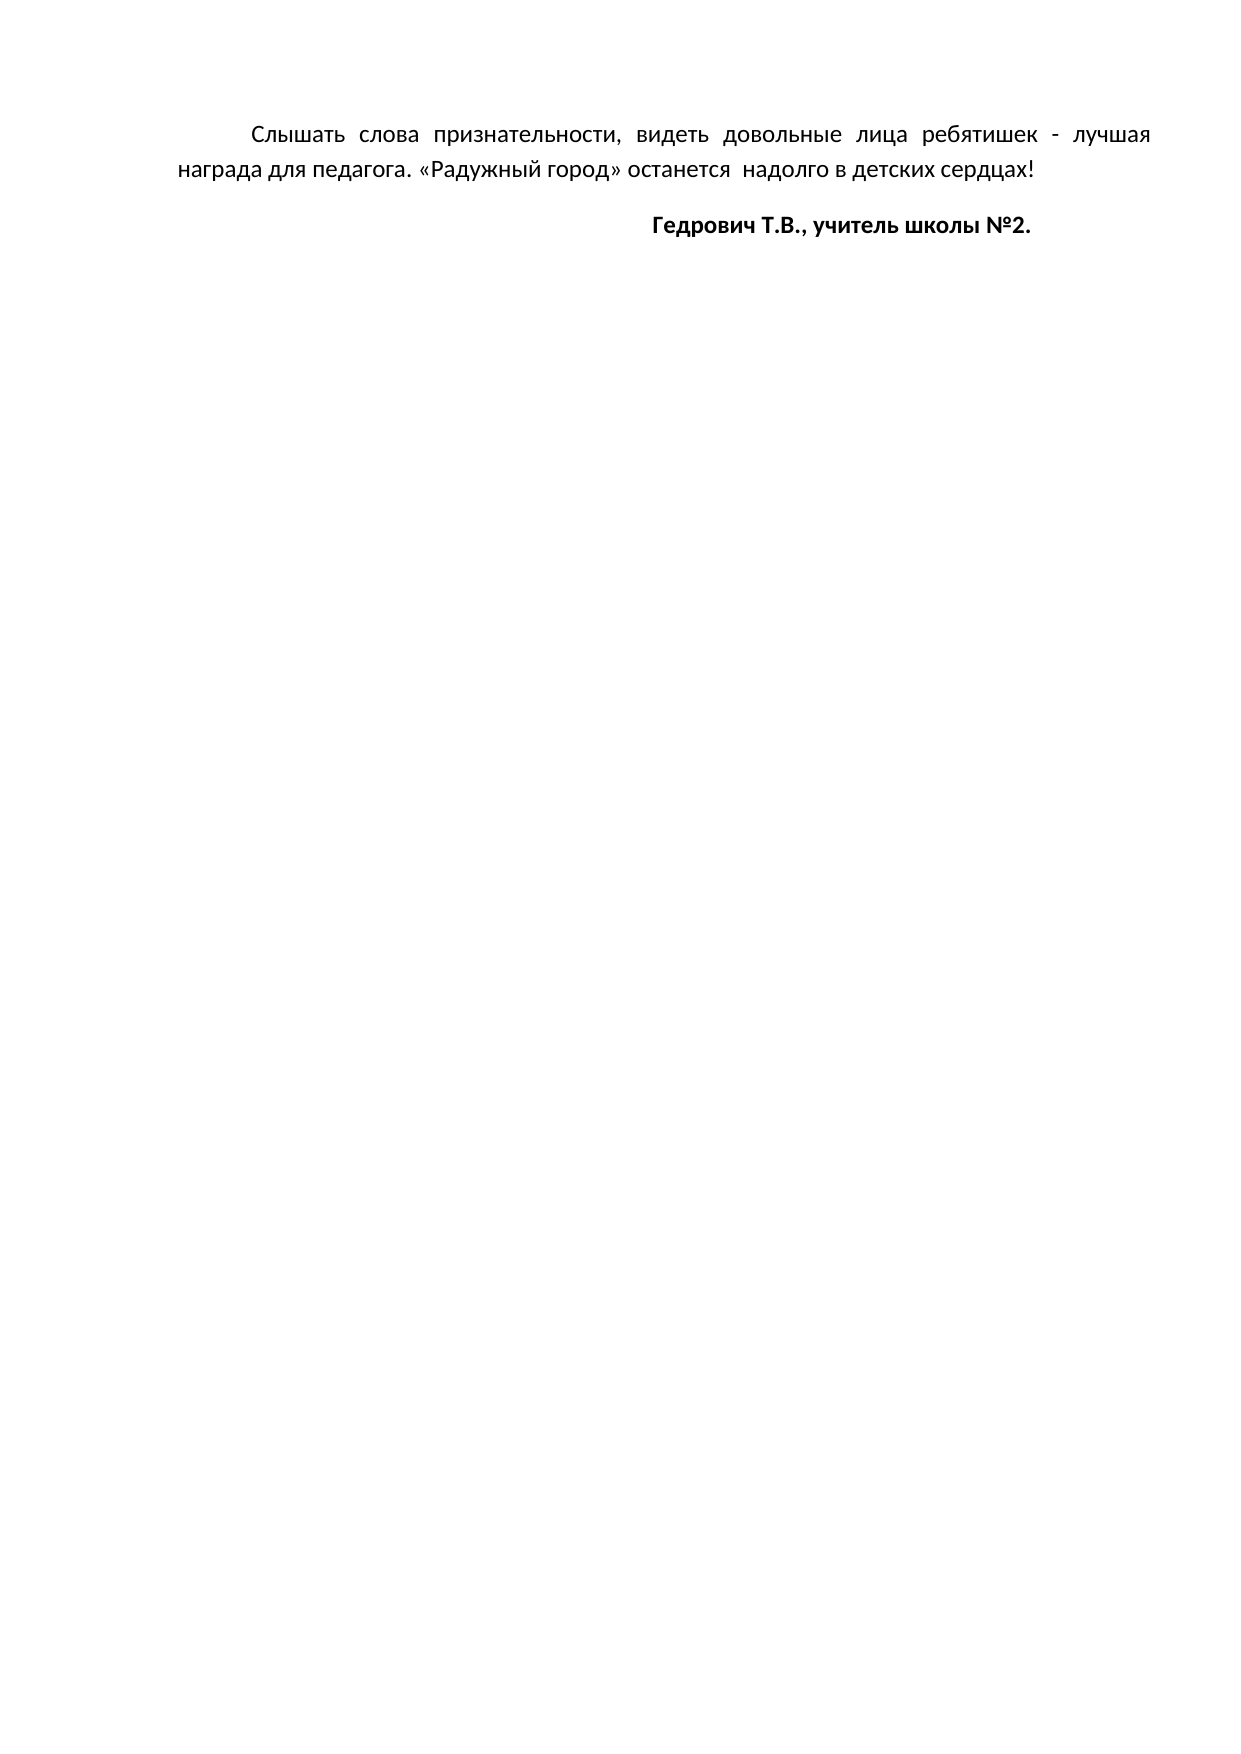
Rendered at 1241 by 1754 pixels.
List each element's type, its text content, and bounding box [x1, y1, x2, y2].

text Слышать слова признательности, видеть довольные лица ребятишек - лучшая награда для педагога. «Радужный город» останется надолго в детских сердцах! [177, 118, 1152, 184]
text Гедрович Т.В., учитель школы №2. [177, 209, 1152, 239]
